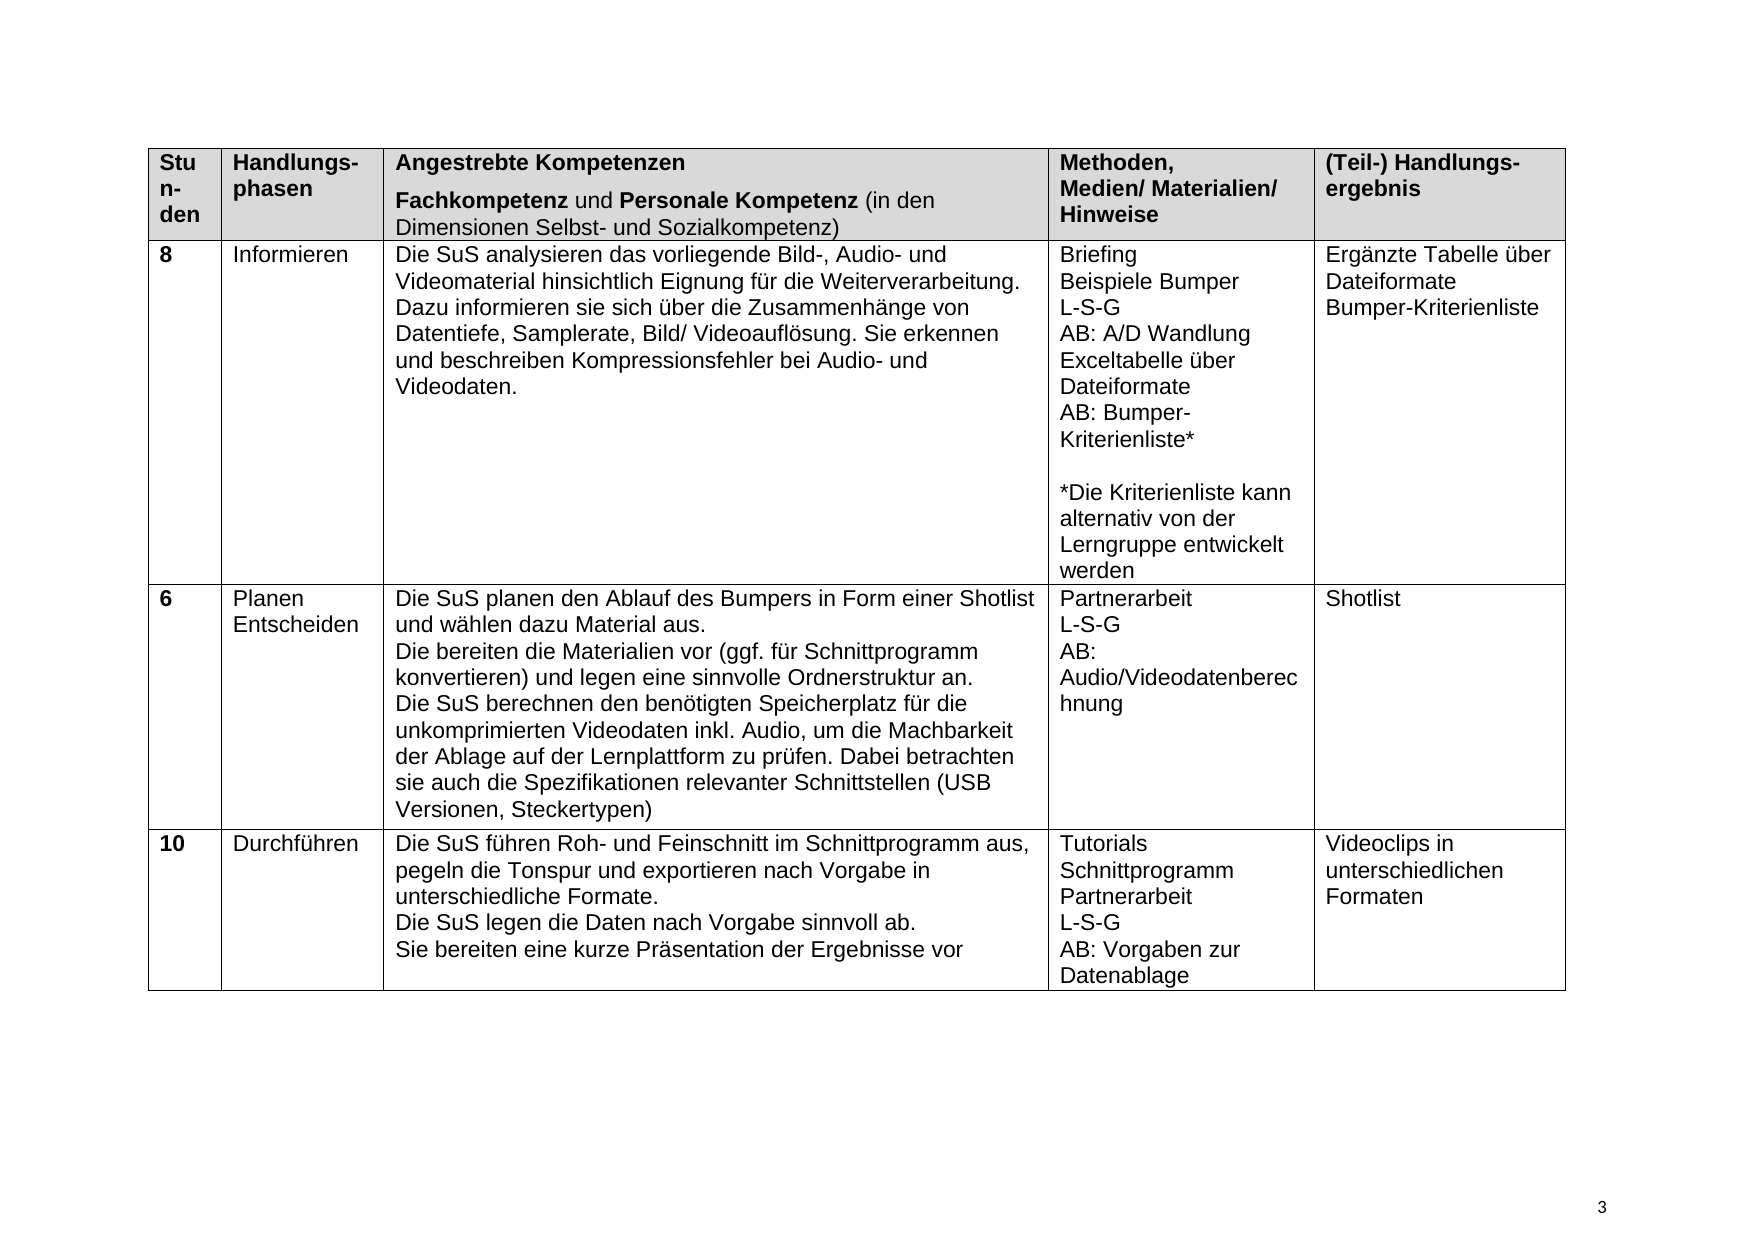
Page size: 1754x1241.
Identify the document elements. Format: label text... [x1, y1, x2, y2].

table_header (Teil-) Handlungs-ergebnis [1315, 149, 1565, 240]
table_header Handlungs-phasen [222, 149, 383, 240]
table_cell Die SuS analysieren das vorliegende Bild-, Audio- und Videomaterial hinsichtlich Eignung für die Weiterverarbeitung. Dazu informieren sie sich über die Zusammenhänge von Datentiefe, Samplerate, Bild/ Videoauflösung. Sie erkennen und beschreiben Kompressionsfehler bei Audio- und Videodaten. [384, 241, 1048, 584]
table_cell 6 [149, 585, 221, 829]
table_cell Tutorials Schnittprogramm Partnerarbeit L-S-G AB: Vorgaben zur Datenablage [1049, 830, 1314, 989]
table_cell 10 [149, 830, 221, 989]
table_cell Partnerarbeit L-S-G AB: Audio/Videodatenberechnung [1049, 585, 1314, 829]
table_header Stun-den [149, 149, 221, 240]
table_header Angestrebte Kompetenzen Fachkompetenz und Personale Kompetenz (in den Dimensionen Selbst- und Sozialkompetenz) [384, 149, 1048, 240]
table_cell Planen Entscheiden [222, 585, 383, 829]
table_cell Videoclips in unterschiedlichen Formaten [1315, 830, 1565, 989]
table_cell Shotlist [1315, 585, 1565, 829]
table_cell 8 [149, 241, 221, 584]
table_cell Die SuS planen den Ablauf des Bumpers in Form einer Shotlist und wählen dazu Material aus. Die bereiten die Materialien vor (ggf. für Schnittprogramm konvertieren) und legen eine sinnvolle Ordnerstruktur an. Die SuS berechnen den benötigten Speicherplatz für die unkomprimierten Videodaten inkl. Audio, um die Machbarkeit der Ablage auf der Lernplattform zu prüfen. Dabei betrachten sie auch die Spezifikationen relevanter Schnittstellen (USB Versionen, Steckertypen) [384, 585, 1048, 829]
table_cell Informieren [222, 241, 383, 584]
table_cell Durchführen [222, 830, 383, 989]
table_cell Briefing Beispiele Bumper L-S-G AB: A/D Wandlung Exceltabelle über Dateiformate AB: Bumper-Kriterienliste* *Die Kriterienliste kann alternativ von der Lerngruppe entwickelt werden [1049, 241, 1314, 584]
table_header Methoden, Medien/ Materialien/ Hinweise [1049, 149, 1314, 240]
table_cell Die SuS führen Roh- und Feinschnitt im Schnittprogramm aus, pegeln die Tonspur und exportieren nach Vorgabe in unterschiedliche Formate. Die SuS legen die Daten nach Vorgabe sinnvoll ab. Sie bereiten eine kurze Präsentation der Ergebnisse vor [384, 830, 1048, 989]
table_cell Ergänzte Tabelle über Dateiformate Bumper-Kriterienliste [1315, 241, 1565, 584]
